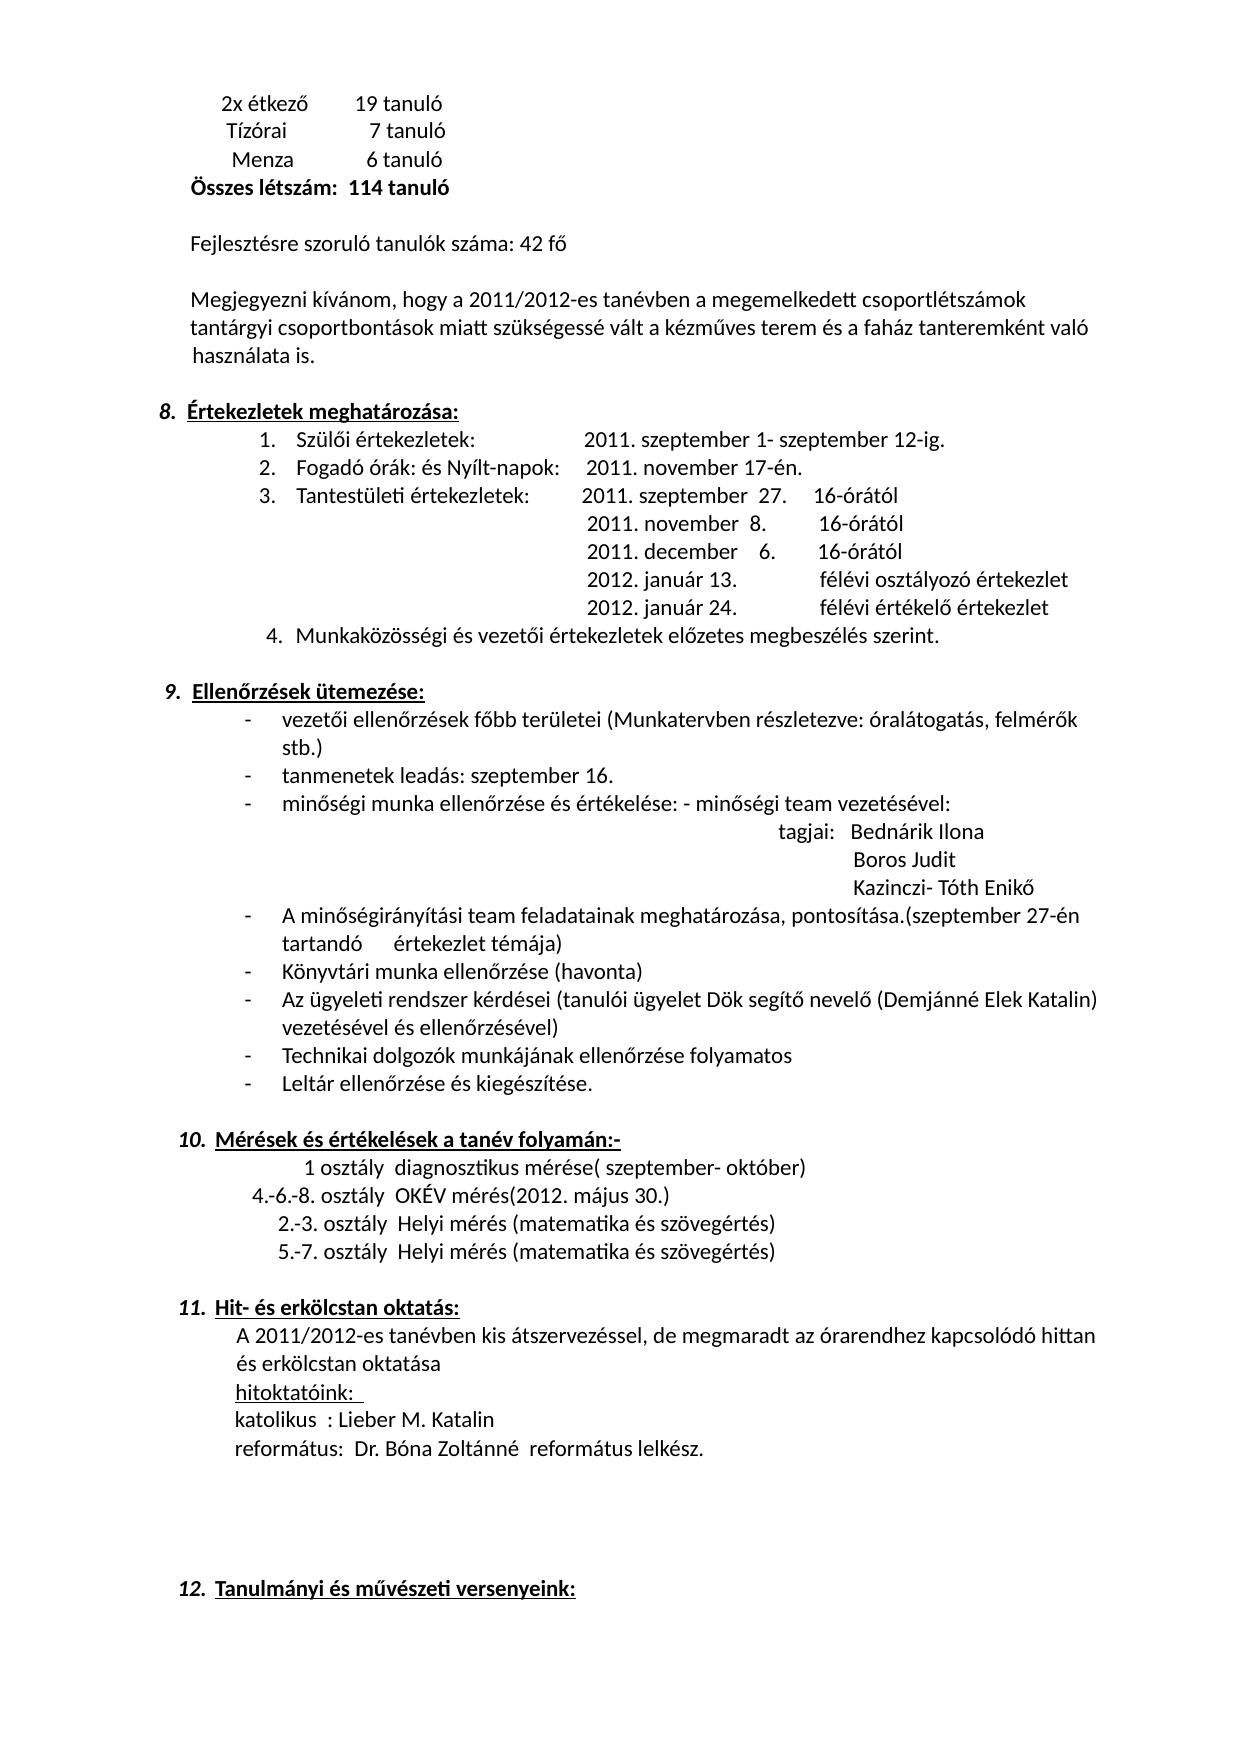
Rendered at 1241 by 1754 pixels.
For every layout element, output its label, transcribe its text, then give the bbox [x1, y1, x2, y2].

text 2.-3. osztály Helyi mérés (matematika és szövegértés) [118, 1209, 1122, 1237]
text Megjegyezni kívánom, hogy a 2011/2012-es tanévben a megemelkedett csoportlétszámok [118, 285, 1122, 313]
text tantárgyi csoportbontások miatt szükségessé vált a kézműves terem és a faház tanteremként való használata is. [169, 313, 1122, 369]
text 2011. november 8. 16-órától [118, 509, 1122, 537]
text 2x étkező 19 tanuló [118, 89, 1122, 117]
text 2012. január 24. félévi értékelő értekezlet [118, 593, 1122, 621]
list Az ügyeleti rendszer kérdései (tanulói ügyelet Dök segítő nevelő (Demjánné Elek Katalin) vezetésével és ellenőrzésével) [244, 985, 1122, 1041]
text 2012. január 13. félévi osztályozó értekezlet [118, 565, 1122, 593]
list tanmenetek leadás: szeptember 16. [244, 761, 1122, 789]
list Tantestületi értekezletek: 2011. szeptember 27. 16-órától [259, 481, 1122, 509]
text Összes létszám: 114 tanuló [118, 173, 1122, 201]
text Menza 6 tanuló [118, 145, 1122, 173]
text Fejlesztésre szoruló tanulók száma: 42 fő [118, 229, 1122, 257]
list Fogadó órák: és Nyílt-napok: 2011. november 17-én. [259, 453, 1122, 481]
text 4.-6.-8. osztály OKÉV mérés(2012. május 30.) [118, 1181, 1122, 1209]
text Tízórai 7 tanuló [118, 117, 1122, 145]
text 1 osztály diagnosztikus mérése( szeptember- október) [118, 1153, 1122, 1181]
text 2011. december 6. 16-órától [118, 537, 1122, 565]
list Ellenőrzések ütemezése: [162, 677, 1122, 705]
text 8. Értekezletek meghatározása: [159, 397, 1122, 425]
list vezetői ellenőrzések főbb területei (Munkatervben részletezve: óralátogatás, felmérők stb.) [244, 705, 1122, 761]
text református: Dr. Bóna Zoltánné református lelkész. [137, 1434, 1122, 1462]
text Boros Judit [807, 845, 1122, 873]
list Könyvtári munka ellenőrzése (havonta) [244, 957, 1122, 985]
list minőségi munka ellenőrzése és értékelése: - minőségi team vezetésével: [244, 789, 1122, 817]
list Mérések és értékelések a tanév folyamán:- [177, 1125, 1122, 1153]
list A minőségirányítási team feladatainak meghatározása, pontosítása.(szeptember 27-én tartandó értekezlet témája) [244, 901, 1122, 957]
text A 2011/2012-es tanévben kis átszervezéssel, de megmaradt az órarendhez kapcsolódó hittan és erkölcstan oktatása [236, 1322, 1122, 1378]
list Hit- és erkölcstan oktatás: [177, 1293, 1122, 1322]
text 5.-7. osztály Helyi mérés (matematika és szövegértés) [118, 1237, 1122, 1266]
list Szülői értekezletek: 2011. szeptember 1- szeptember 12-ig. [259, 425, 1122, 453]
list Munkaközösségi és vezetői értekezletek előzetes megbeszélés szerint. [266, 621, 1122, 649]
list Tanulmányi és művészeti versenyeink: [177, 1574, 1122, 1602]
text tagjai: Bednárik Ilona [732, 817, 1122, 845]
text katolikus : Lieber M. Katalin [137, 1406, 1122, 1434]
text hitoktatóink: [137, 1378, 1122, 1406]
list Technikai dolgozók munkájának ellenőrzése folyamatos [244, 1041, 1122, 1069]
text Kazinczi- Tóth Enikő [807, 873, 1122, 901]
list Leltár ellenőrzése és kiegészítése. [244, 1069, 1122, 1097]
